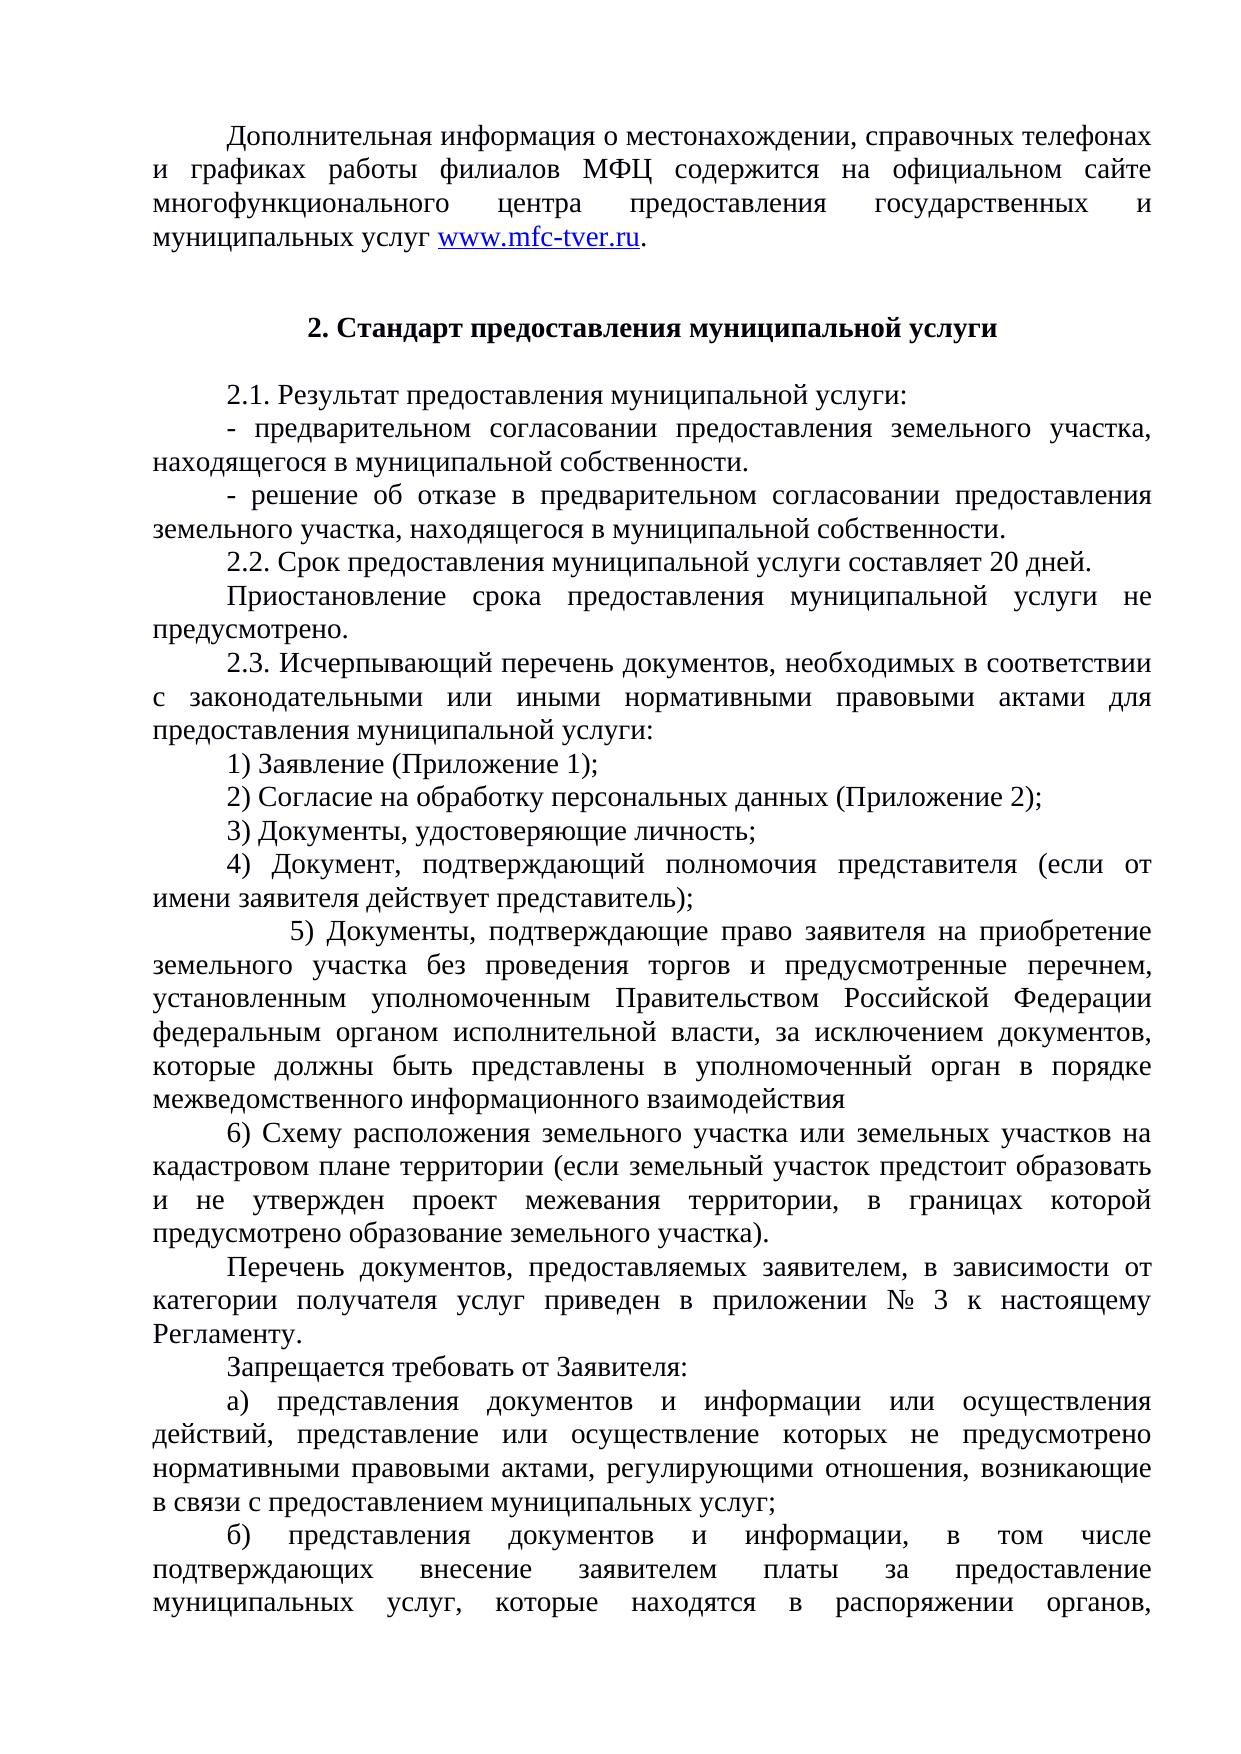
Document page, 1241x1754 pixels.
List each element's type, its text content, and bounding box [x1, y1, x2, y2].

text - решение об отказе в предварительном согласовании предоставления земельного участка, находящегося в муниципальной собственности. [152, 477, 1152, 544]
text 1) Заявление (Приложение 1); [152, 746, 1152, 779]
text а) представления документов и информации или осуществления действий, представление или осуществление которых не предусмотрено нормативными правовыми актами, регулирующими отношения, возникающие в связи с предоставлением муниципальных услуг; [152, 1383, 1152, 1517]
text 6) Схему расположения земельного участка или земельных участков на кадастровом плане территории (если земельный участок предстоит образовать и не утвержден проект межевания территории, в границах которой предусмотрено образование земельного участка). [152, 1115, 1152, 1249]
text - предварительном согласовании предоставления земельного участка, находящегося в муниципальной собственности. [152, 410, 1152, 477]
text 2.2. Срок предоставления муниципальной услуги составляет 20 дней. [152, 544, 1152, 578]
text 2.1. Результат предоставления муниципальной услуги: [152, 377, 1152, 410]
text Дополнительная информация о местонахождении, справочных телефонах и графиках работы филиалов МФЦ содержится на официальном сайте многофункционального центра предоставления государственных и муниципальных услуг www.mfc-tver.ru. [152, 118, 1152, 252]
text 2. Стандарт предоставления муниципальной услуги [152, 310, 1152, 343]
text 2.3. Исчерпывающий перечень документов, необходимых в соответствии с законодательными или иными нормативными правовыми актами для предоставления муниципальной услуги: [152, 645, 1152, 746]
text 2) Согласие на обработку персональных данных (Приложение 2); [152, 779, 1152, 813]
text 3) Документы, удостоверяющие личность; [152, 813, 1152, 846]
text Перечень документов, предоставляемых заявителем, в зависимости от категории получателя услуг приведен в приложении № 3 к настоящему Регламенту. [152, 1249, 1152, 1349]
text 5) Документы, подтверждающие право заявителя на приобретение земельного участка без проведения торгов и предусмотренные перечнем, установленным уполномоченным Правительством Российской Федерации федеральным органом исполнительной власти, за исключением документов, которые должны быть представлены в уполномоченный орган в порядке межведомственного информационного взаимодействия [152, 913, 1152, 1115]
text Запрещается требовать от Заявителя: [152, 1349, 1152, 1383]
text Приостановление срока предоставления муниципальной услуги не предусмотрено. [152, 578, 1152, 645]
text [152, 1517, 1152, 1618]
text 4) Документ, подтверждающий полномочия представителя (если от имени заявителя действует представитель); [152, 846, 1152, 913]
